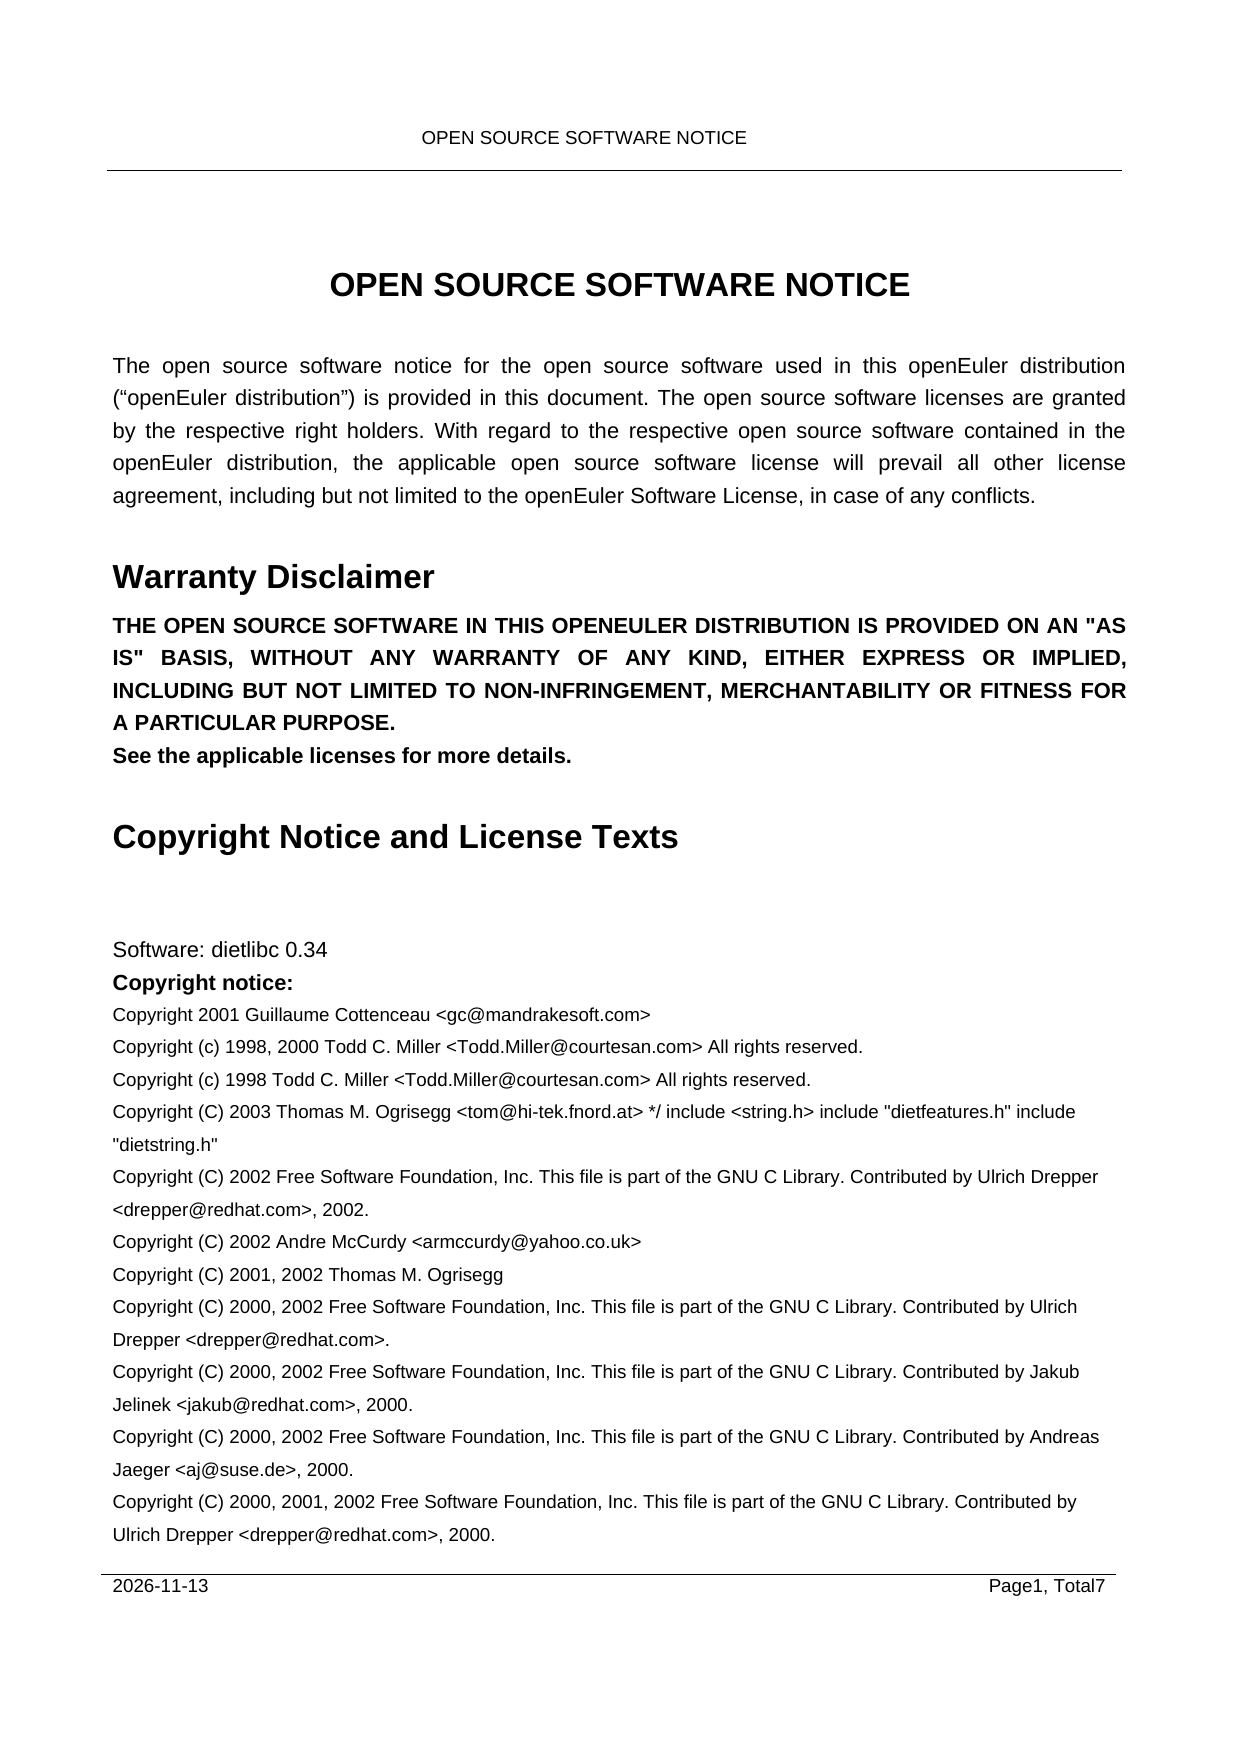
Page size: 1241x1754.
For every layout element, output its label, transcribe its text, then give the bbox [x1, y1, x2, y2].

text Software: dietlibc 0.34 [112, 933, 1128, 966]
text THE OPEN SOURCE SOFTWARE IN THIS OPENEULER DISTRIBUTION IS PROVIDED ON AN "AS IS" BASIS, WITHOUT ANY WARRANTY OF ANY KIND, EITHER EXPRESS OR IMPLIED, INCLUDING BUT NOT LIMITED TO NON-INFRINGEMENT, MERCHANTABILITY OR FITNESS FOR A PARTICULAR PURPOSE. See the applicable licenses for more details. [112, 609, 1128, 771]
text Copyright (c) 1998, 2000 Todd C. Miller <Todd.Miller@courtesan.com> All rights reserved. [112, 1031, 1128, 1063]
text Copyright notice: [112, 966, 1128, 998]
text Copyright (C) 2002 Free Software Foundation, Inc. This file is part of the GNU C Library. Contributed by Ulrich Drepper <drepper@redhat.com>, 2002. [112, 1161, 1128, 1226]
text Copyright (C) 2001, 2002 Thomas M. Ogrisegg [112, 1258, 1128, 1291]
text Copyright Notice and License Texts [112, 804, 1128, 869]
text Copyright (C) 2000, 2002 Free Software Foundation, Inc. This file is part of the GNU C Library. Contributed by Jakub Jelinek <jakub@redhat.com>, 2000. [112, 1356, 1128, 1421]
text Copyright (C) 2000, 2001, 2002 Free Software Foundation, Inc. This file is part of the GNU C Library. Contributed by Ulrich Drepper <drepper@redhat.com>, 2000. [112, 1486, 1128, 1551]
text Copyright (C) 2003 Thomas M. Ogrisegg <tom@hi-tek.fnord.at> */ include <string.h> include "dietfeatures.h" include "dietstring.h" [112, 1096, 1128, 1161]
text Copyright (C) 2000, 2002 Free Software Foundation, Inc. This file is part of the GNU C Library. Contributed by Ulrich Drepper <drepper@redhat.com>. [112, 1291, 1128, 1356]
text The open source software notice for the open source software used in this openEuler distribution (“openEuler distribution”) is provided in this document. The open source software licenses are granted by the respective right holders. With regard to the respective open source software contained in the openEuler distribution, the applicable open source software license will prevail all other license agreement, including but not limited to the openEuler Software License, in case of any conflicts. [112, 349, 1128, 511]
text Copyright (C) 2002 Andre McCurdy <armccurdy@yahoo.co.uk> [112, 1226, 1128, 1258]
text Warranty Disclaimer [112, 544, 1128, 609]
text Copyright (C) 2000, 2002 Free Software Foundation, Inc. This file is part of the GNU C Library. Contributed by Andreas Jaeger <aj@suse.de>, 2000. [112, 1421, 1128, 1486]
text Copyright (c) 1998 Todd C. Miller <Todd.Miller@courtesan.com> All rights reserved. [112, 1063, 1128, 1096]
text Copyright 2001 Guillaume Cottenceau <gc@mandrakesoft.com> [112, 998, 1128, 1031]
text OPEN SOURCE SOFTWARE NOTICE [112, 251, 1128, 316]
